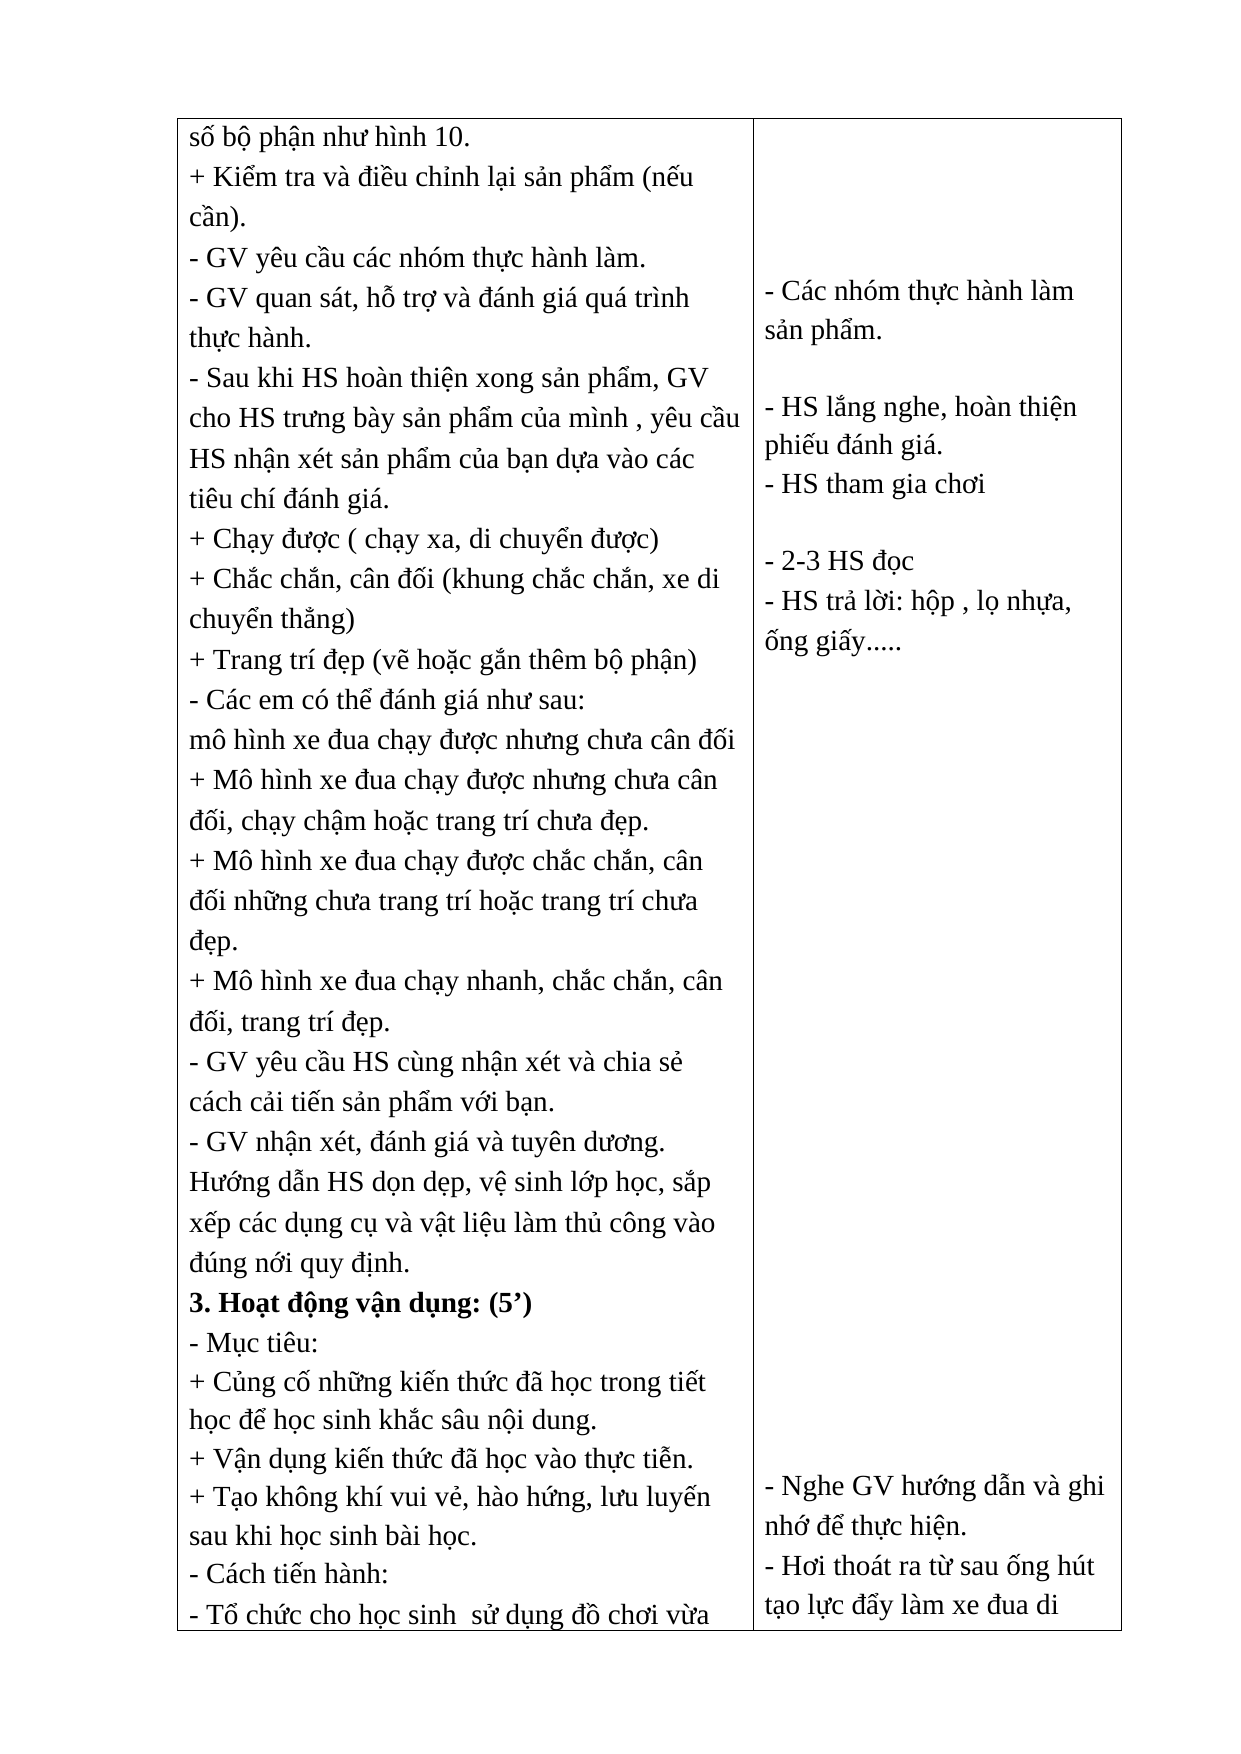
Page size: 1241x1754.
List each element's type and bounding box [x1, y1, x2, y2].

table_cell [178, 119, 753, 1630]
table_cell [754, 119, 1121, 1630]
